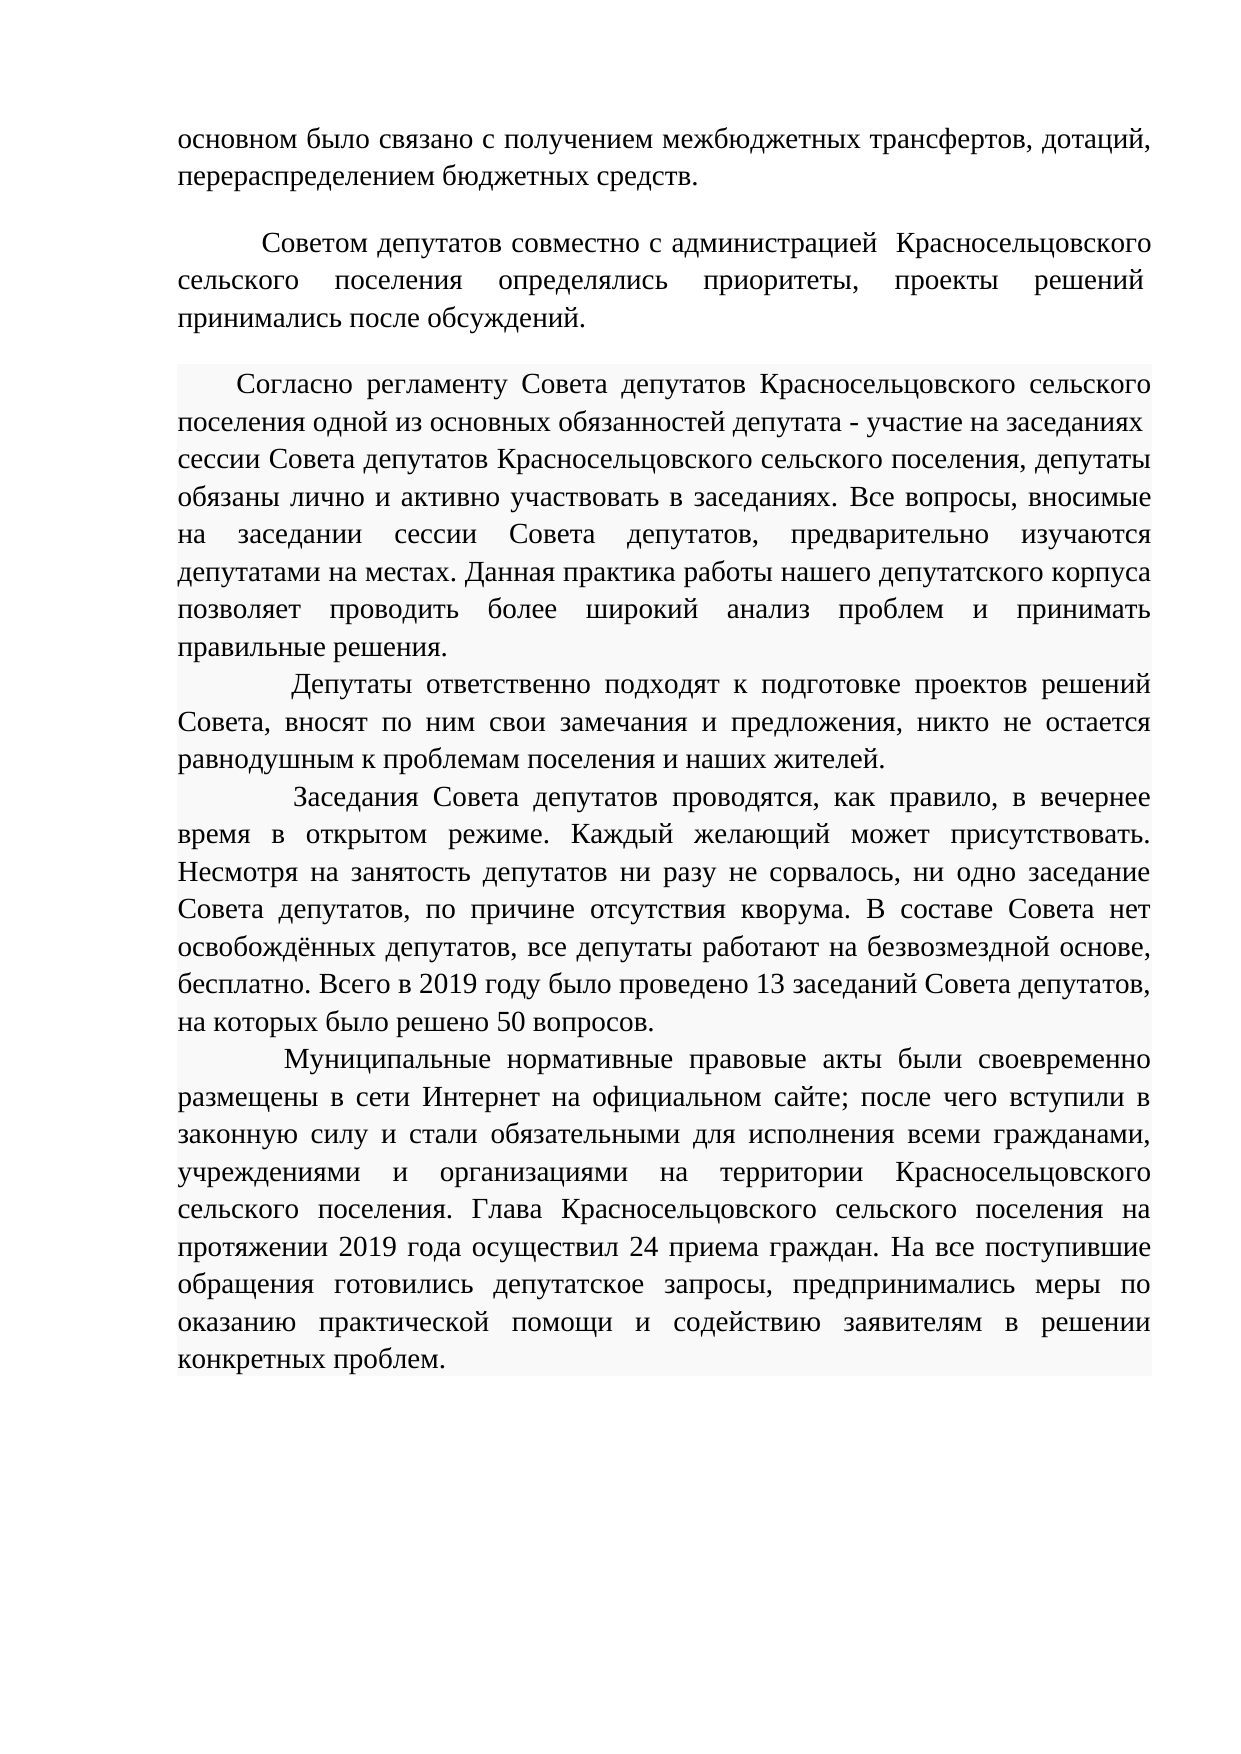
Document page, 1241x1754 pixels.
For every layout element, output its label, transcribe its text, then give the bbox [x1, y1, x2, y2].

text Согласно регламенту Совета депутатов Красносельцовского сельского поселения одной из основных обязанностей депутата - участие на заседаниях сессии Совета депутатов Красносельцовского сельского поселения, депутаты обязаны лично и активно участвовать в заседаниях. Все вопросы, вносимые на заседании сессии Совета депутатов, предварительно изучаются депутатами на местах. Данная практика работы нашего депутатского корпуса позволяет проводить более широкий анализ проблем и принимать правильные решения. [177, 364, 1152, 664]
text Советом депутатов совместно с администрацией Красносельцовского сельского поселения определялись приоритеты, проекты решений принимались после обсуждений. [177, 222, 1152, 335]
text Депутаты ответственно подходят к подготовке проектов решений Совета, вносят по ним свои замечания и предложения, никто не остается равнодушным к проблемам поселения и наших жителей. [177, 664, 1152, 776]
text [177, 118, 1152, 193]
text Заседания Совета депутатов проводятся, как правило, в вечернее время в открытом режиме. Каждый желающий может присутствовать. Несмотря на занятость депутатов ни разу не сорвалось, ни одно заседание Совета депутатов, по причине отсутствия кворума. В составе Совета нет освобождённых депутатов, все депутаты работают на безвозмездной основе, бесплатно. Всего в 2019 году было проведено 13 заседаний Совета депутатов, на которых было решено 50 вопросов. [177, 776, 1152, 1039]
text Муниципальные нормативные правовые акты были своевременно размещены в сети Интернет на официальном сайте; после чего вступили в законную силу и стали обязательными для исполнения всеми гражданами, учреждениями и организациями на территории Красносельцовского сельского поселения. Глава Красносельцовского сельского поселения на протяжении 2019 года осуществил 24 приема граждан. На все поступившие обращения готовились депутатское запросы, предпринимались меры по оказанию практической помощи и содействию заявителям в решении конкретных проблем. [177, 1039, 1152, 1376]
